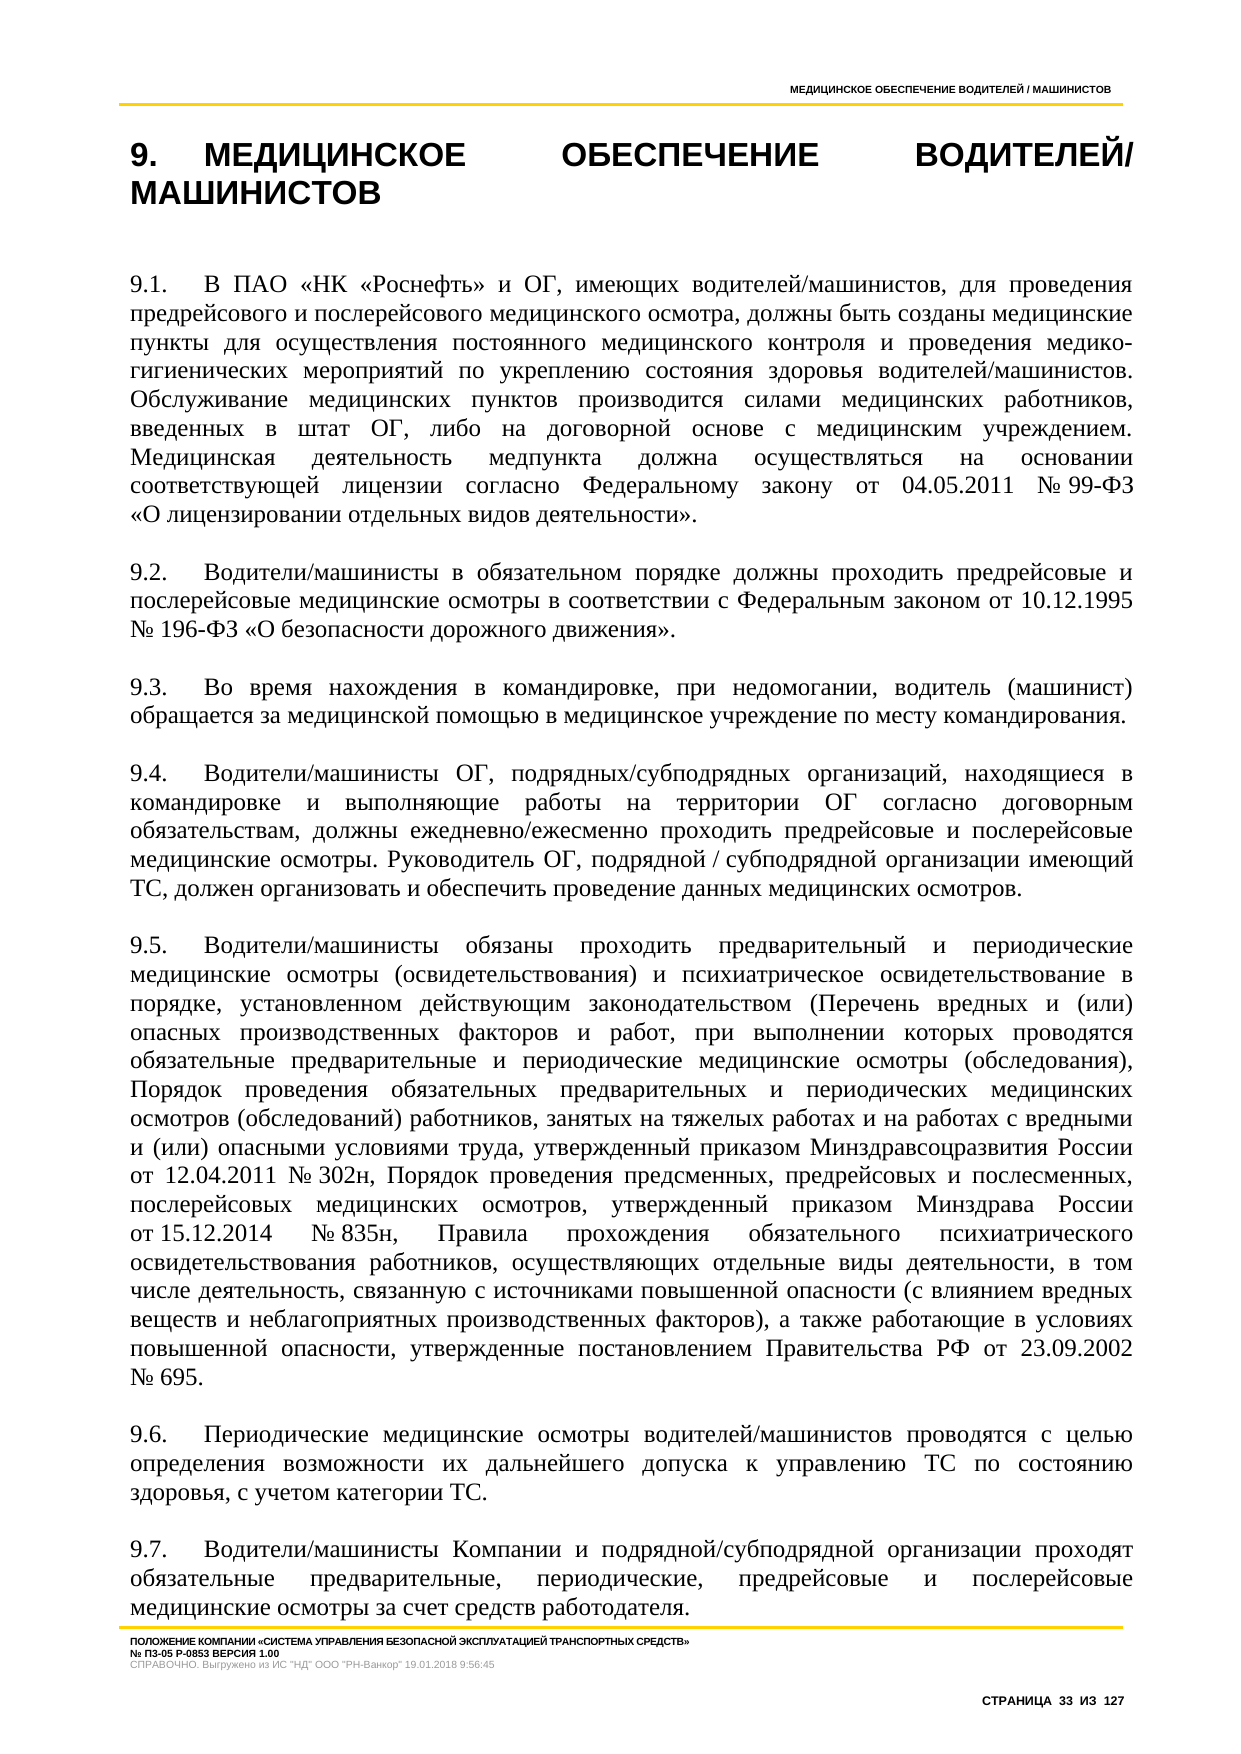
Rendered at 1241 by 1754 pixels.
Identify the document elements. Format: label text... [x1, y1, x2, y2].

text 9.3. Во время нахождения в командировке, при недомогании, водитель (машинист) обращается за медицинской помощью в медицинское учреждение по месту командирования. [130, 672, 1134, 729]
text 9.6. Периодические медицинские осмотры водителей/машинистов проводятся с целью определения возможности их дальнейшего допуска к управлению ТС по состоянию здоровья, с учетом категории ТС. [130, 1419, 1134, 1506]
text 9.4. Водители/машинисты ОГ, подрядных/субподрядных организаций, находящиеся в командировке и выполняющие работы на территории ОГ согласно договорным обязательствам, должны ежедневно/ежесменно проходить предрейсовые и послерейсовые медицинские осмотры. Руководитель ОГ, подрядной / субподрядной организации имеющий ТС, должен организовать и обеспечить проведение данных медицинских осмотров. [130, 758, 1134, 902]
text 9.2. Водители/машинисты в обязательном порядке должны проходить предрейсовые и послерейсовые медицинские осмотры в соответствии с Федеральным законом от 10.12.1995 № 196-ФЗ «О безопасности дорожного движения». [130, 557, 1134, 643]
text 9.1. В ПАО «НК «Роснефть» и ОГ, имеющих водителей/машинистов, для проведения предрейсового и послерейсового медицинского осмотра, должны быть созданы медицинские пункты для осуществления постоянного медицинского контроля и проведения медико-гигиенических мероприятий по укреплению состояния здоровья водителей/машинистов. Обслуживание медицинских пунктов производится силами медицинских работников, введенных в штат ОГ, либо на договорной основе с медицинским учреждением. Медицинская деятельность медпункта должна осуществляться на основании соответствующей лицензии согласно Федеральному закону от 04.05.2011 № 99-ФЗ «О лицензировании отдельных видов деятельности». [130, 269, 1134, 528]
text 9.5. Водители/машинисты обязаны проходить предварительный и периодические медицинские осмотры (освидетельствования) и психиатрическое освидетельствование в порядке, установленном действующим законодательством (Перечень вредных и (или) опасных производственных факторов и работ, при выполнении которых проводятся обязательные предварительные и периодические медицинские осмотры (обследования), Порядок проведения обязательных предварительных и периодических медицинских осмотров (обследований) работников, занятых на тяжелых работах и на работах с вредными и (или) опасными условиями труда, утвержденный приказом Минздравсоцразвития России от 12.04.2011 № 302н, Порядок проведения предсменных, предрейсовых и послесменных, послерейсовых медицинских осмотров, утвержденный приказом Минздрава России от 15.12.2014 № 835н, Правила прохождения обязательного психиатрического освидетельствования работников, осуществляющих отдельные виды деятельности, в том числе деятельность, связанную с источниками повышенной опасности (с влиянием вредных веществ и неблагоприятных производственных факторов), а также работающие в условиях повышенной опасности, утвержденные постановлением Правительства РФ от 23.09.2002 № 695. [130, 931, 1134, 1391]
list МЕДИЦИНСКОЕ ОБЕСПЕЧЕНИЕ ВОДИТЕЛЕЙ/ МАШИНИСТОВ [130, 135, 1134, 212]
text 9.7. Водители/машинисты Компании и подрядной/субподрядной организации проходят обязательные предварительные, периодические, предрейсовые и послерейсовые медицинские осмотры за счет средств работодателя. [130, 1534, 1134, 1621]
